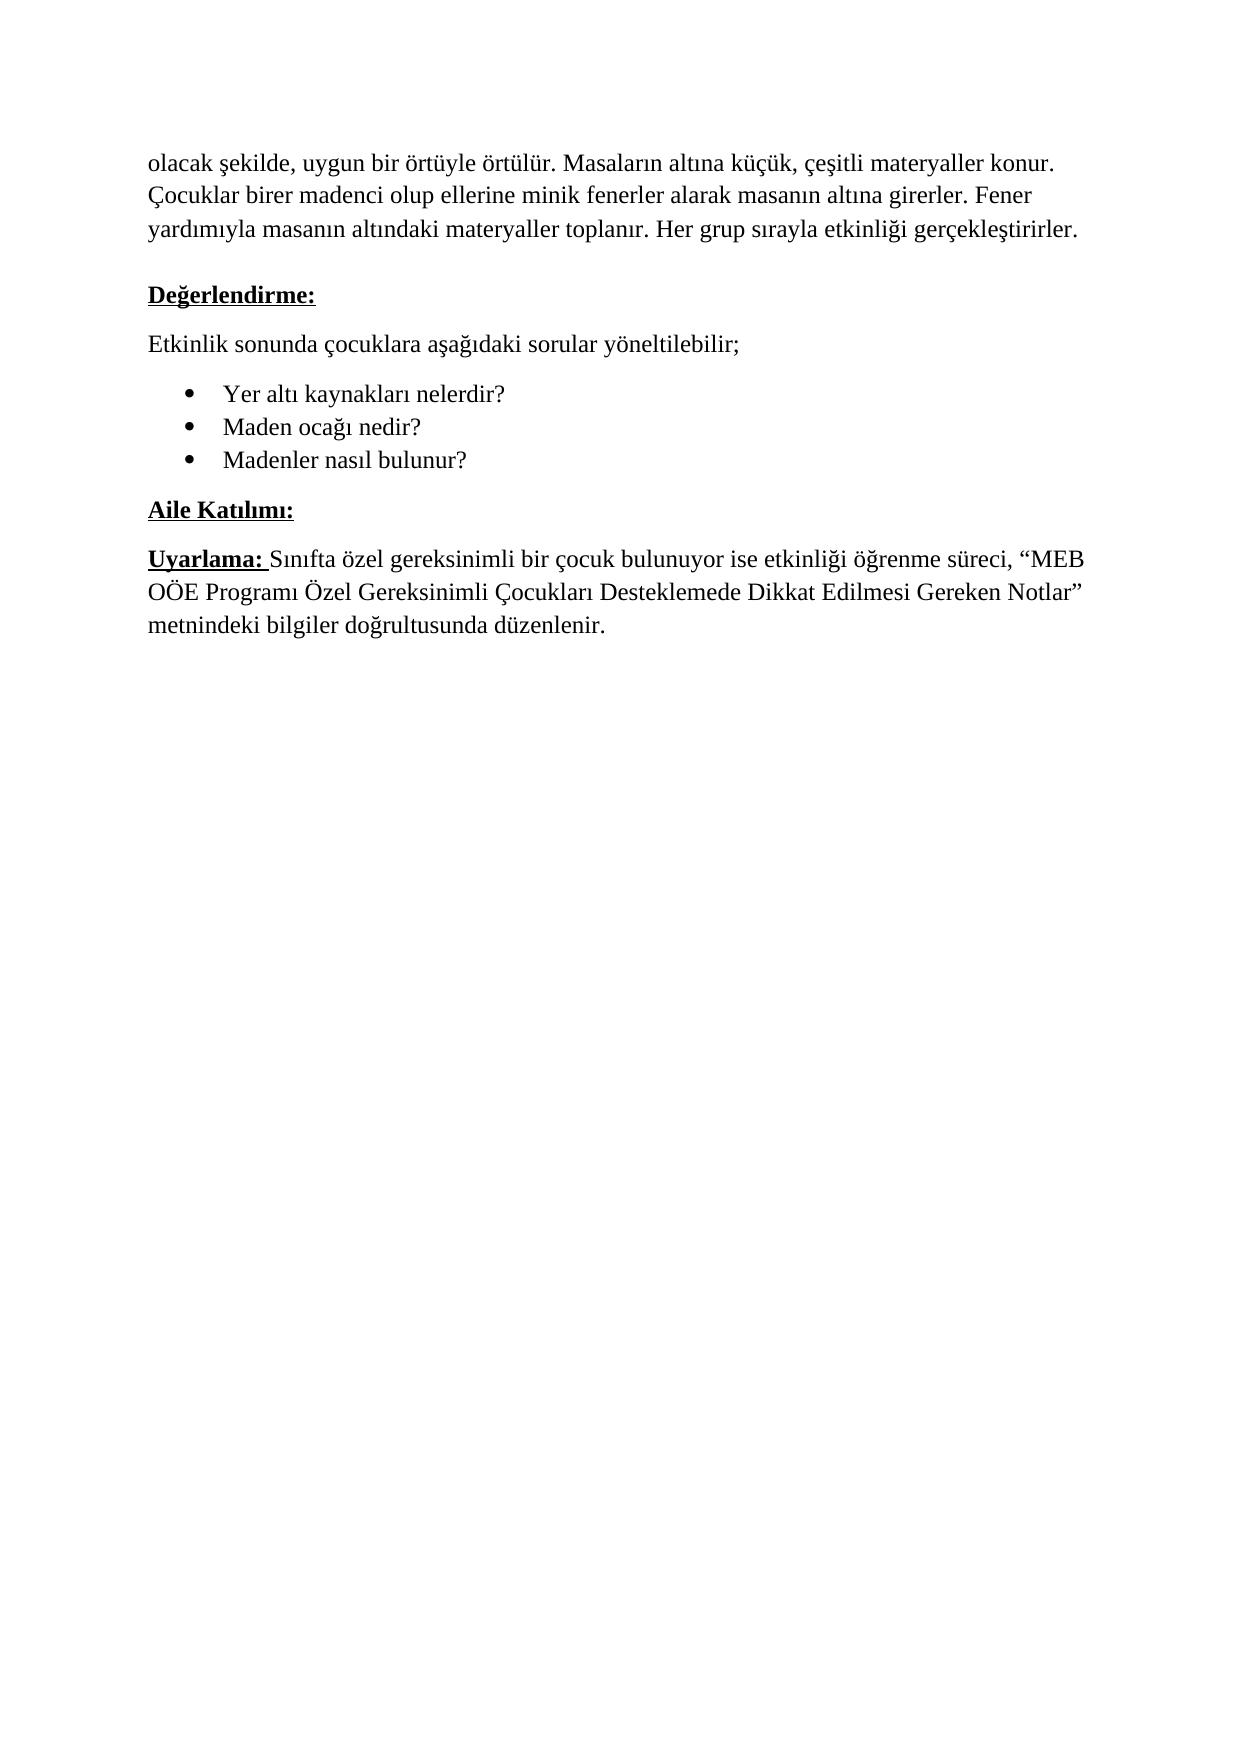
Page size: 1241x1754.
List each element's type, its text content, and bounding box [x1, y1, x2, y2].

text Değerlendirme: [148, 280, 1093, 308]
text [148, 148, 1093, 242]
list Maden ocağı nedir? [185, 412, 1093, 441]
text Etkinlik sonunda çocuklara aşağıdaki sorular yöneltilebilir; [148, 329, 1093, 358]
list Yer altı kaynakları nelerdir? [185, 379, 1093, 408]
text Uyarlama: Sınıfta özel gereksinimli bir çocuk bulunuyor ise etkinliği öğrenme süreci, “MEB OÖE Programı Özel Gereksinimli Çocukları Desteklemede Dikkat Edilmesi Gereken Notlar” metnindeki bilgiler doğrultusunda düzenlenir. [148, 544, 1093, 639]
text Aile Katılımı: [148, 495, 1093, 523]
list Madenler nasıl bulunur? [185, 445, 1093, 474]
